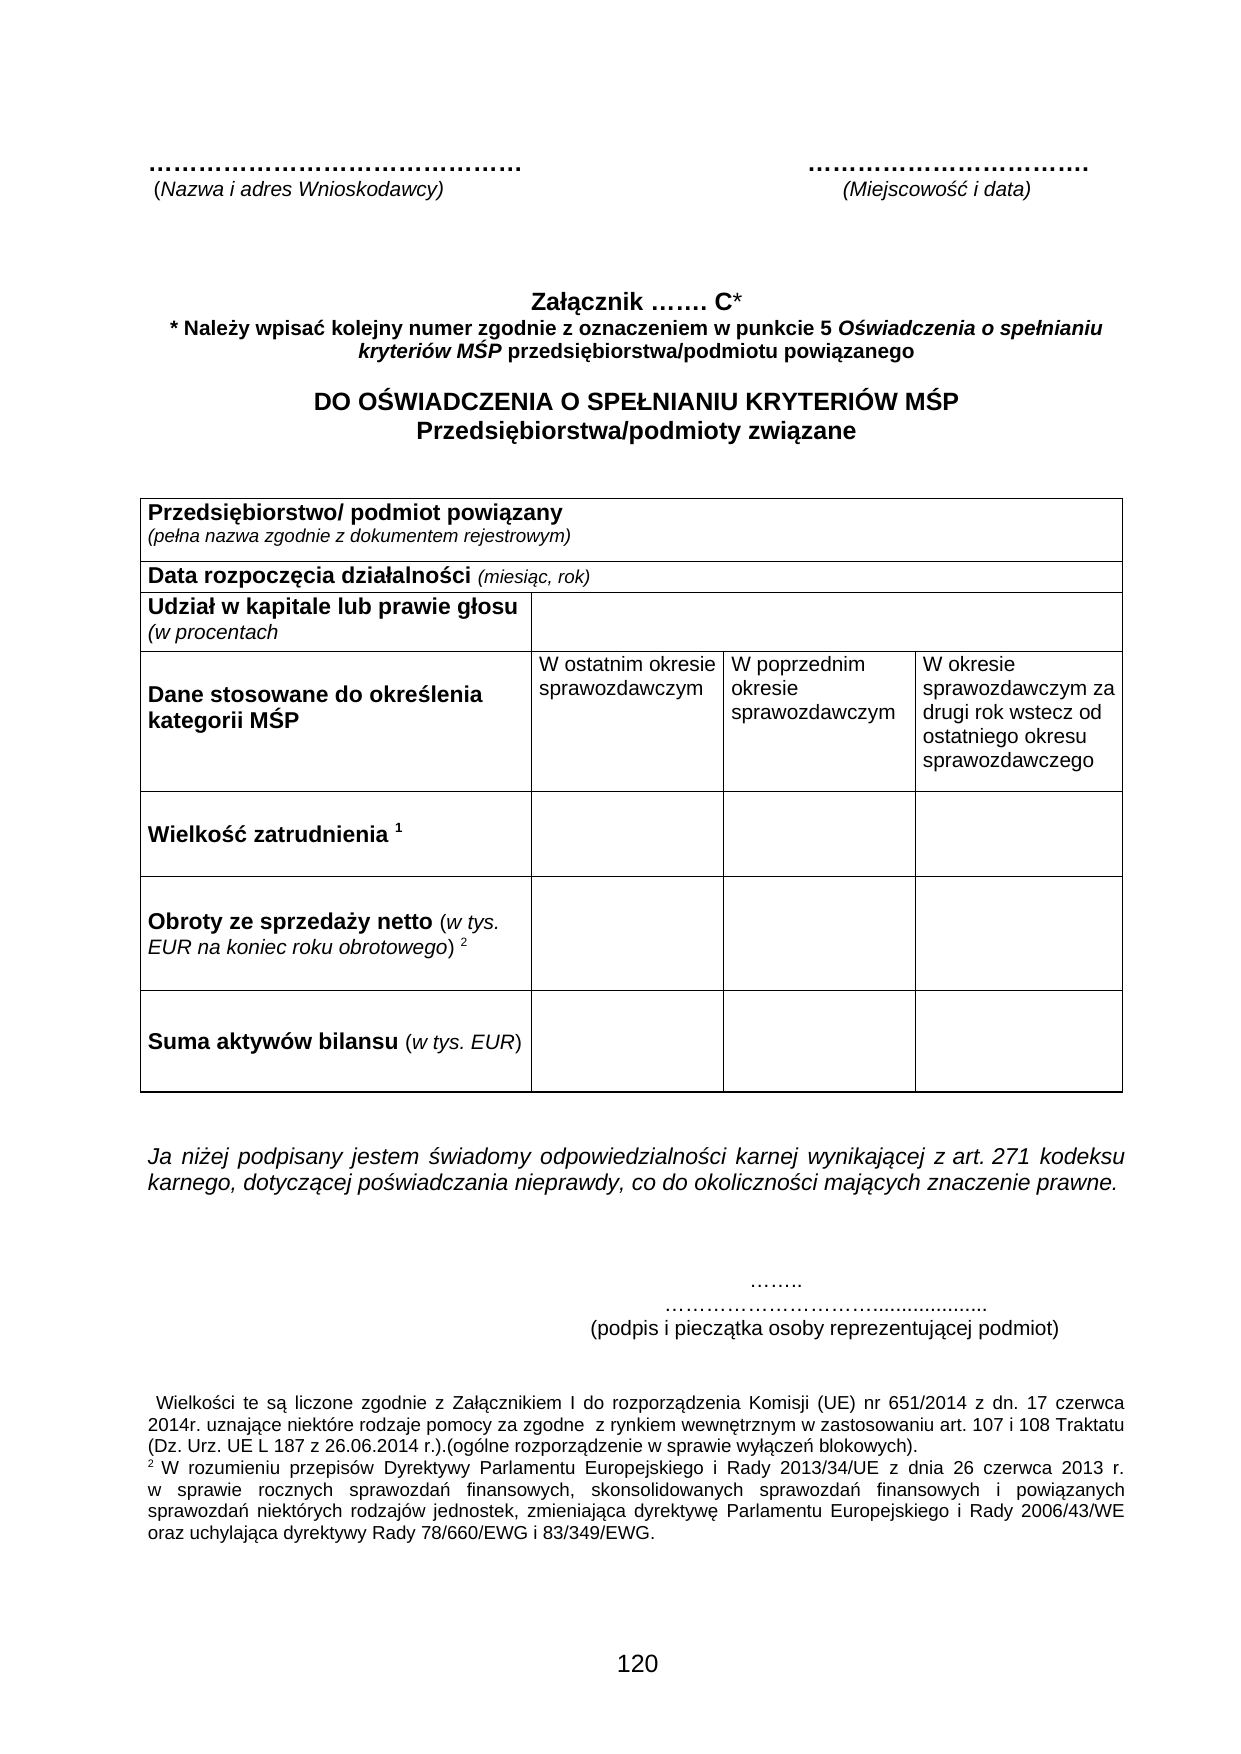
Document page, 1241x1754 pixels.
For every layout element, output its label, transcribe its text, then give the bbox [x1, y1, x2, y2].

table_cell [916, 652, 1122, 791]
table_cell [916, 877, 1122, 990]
text (Nazwa i adres Wnioskodawcy) (Miejscowość i data) [148, 176, 1125, 200]
text ……..………………………….................... [664, 1267, 1125, 1315]
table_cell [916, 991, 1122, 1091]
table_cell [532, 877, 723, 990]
text Przedsiębiorstwa/podmioty związane [148, 416, 1125, 445]
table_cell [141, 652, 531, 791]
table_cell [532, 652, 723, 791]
text Załącznik ……. C* [148, 287, 1125, 315]
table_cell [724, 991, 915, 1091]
text * Należy wpisać kolejny numer zgodnie z oznaczeniem w punkcie 5 Oświadczenia o spełnianiu kryteriów MŚP przedsiębiorstwa/podmiotu powiązanego [148, 315, 1125, 363]
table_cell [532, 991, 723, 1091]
text (podpis i pieczątka osoby reprezentującej podmiot) [590, 1315, 1125, 1339]
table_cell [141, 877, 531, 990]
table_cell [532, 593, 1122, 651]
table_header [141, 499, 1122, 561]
text ……………………………………… ……………………………. [148, 148, 1125, 176]
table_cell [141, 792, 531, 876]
text Wielkości te są liczone zgodnie z Załącznikiem I do rozporządzenia Komisji (UE) nr 651/2014 z dn. 17 czerwca 2014r. uznające niektóre rodzaje pomocy za zgodne z rynkiem wewnętrznym w zastosowaniu art. 107 i 108 Traktatu (Dz. Urz. UE L 187 z 26.06.2014 r.).(ogólne rozporządzenie w sprawie wyłączeń blokowych). [148, 1392, 1125, 1457]
text DO OŚWIADCZENIA O SPEŁNIANIU KRYTERIÓW MŚP [148, 387, 1125, 416]
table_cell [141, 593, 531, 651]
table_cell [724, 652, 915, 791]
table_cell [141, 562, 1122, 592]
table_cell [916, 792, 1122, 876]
text Ja niżej podpisany jestem świadomy odpowiedzialności karnej wynikającej z art. 271 kodeksu karnego, dotyczącej poświadczania nieprawdy, co do okoliczności mających znaczenie prawne. [148, 1143, 1125, 1196]
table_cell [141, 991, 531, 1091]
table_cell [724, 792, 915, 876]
text 2 W rozumieniu przepisów Dyrektywy Parlamentu Europejskiego i Rady 2013/34/UE z dnia 26 czerwca 2013 r. w sprawie rocznych sprawozdań finansowych, skonsolidowanych sprawozdań finansowych i powiązanych sprawozdań niektórych rodzajów jednostek, zmieniająca dyrektywę Parlamentu Europejskiego i Rady 2006/43/WE oraz uchylająca dyrektywy Rady 78/660/EWG i 83/349/EWG. [148, 1457, 1125, 1543]
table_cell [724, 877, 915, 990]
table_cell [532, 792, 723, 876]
